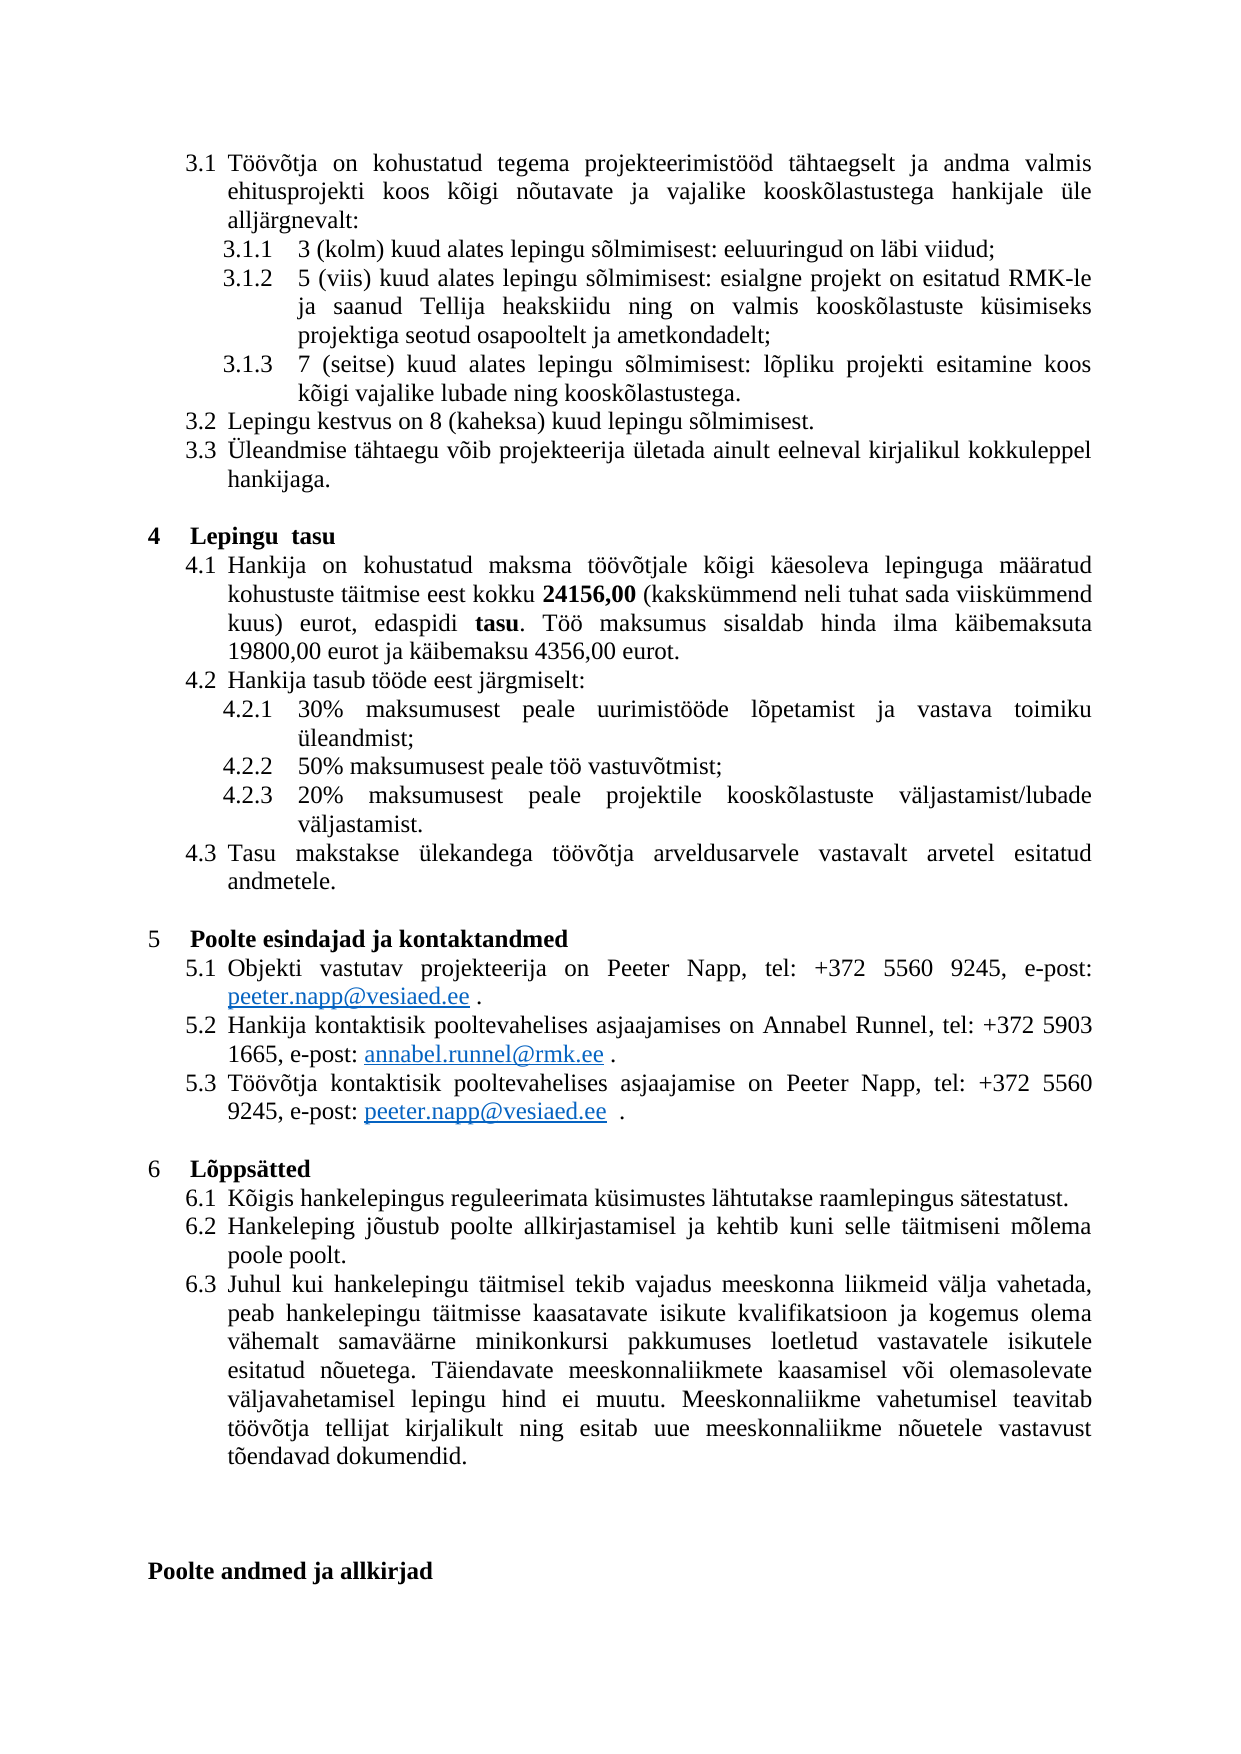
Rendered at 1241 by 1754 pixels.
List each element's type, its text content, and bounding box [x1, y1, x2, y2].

list Objekti vastutav projekteerija on Peeter Napp, tel: +372 5560 9245, e-post: peeter.napp@vesiaed.ee . [185, 953, 1093, 1010]
list Hankija kontaktisik pooltevahelises asjaajamises on Annabel Runnel, tel: +372 5903 1665, e-post: annabel.runnel@rmk.ee . [185, 1010, 1093, 1068]
list Töövõtja kontaktisik pooltevahelises asjaajamise on Peeter Napp, tel: +372 5560 9245, e-post: peeter.napp@vesiaed.ee . [185, 1068, 1093, 1125]
list Hankija tasub tööde eest järgmiselt: [185, 665, 1093, 694]
list Juhul kui hankelepingu täitmisel tekib vajadus meeskonna liikmeid välja vahetada, peab hankelepingu täitmisse kaasatavate isikute kvalifikatsioon ja kogemus olema vähemalt samaväärne minikonkursi pakkumuses loetletud vastavatele isikutele esitatud nõuetega. Täiendavate meeskonnaliikmete kaasamisel või olemasolevate väljavahetamisel lepingu hind ei muutu. Meeskonnaliikme vahetumisel teavitab töövõtja tellijat kirjalikult ning esitab uue meeskonnaliikme nõuetele vastavust tõendavad dokumendid. [185, 1269, 1093, 1470]
list Töövõtja on kohustatud tegema projekteerimistööd tähtaegselt ja andma valmis ehitusprojekti koos kõigi nõutavate ja vajalike kooskõlastustega hankijale üle alljärgnevalt: [185, 148, 1093, 234]
list Üleandmise tähtaegu võib projekteerija ületada ainult eelneval kirjalikul kokkuleppel hankijaga. [185, 435, 1093, 493]
list Poolte esindajad ja kontaktandmed [148, 924, 1093, 953]
list Lepingu kestvus on 8 (kaheksa) kuud lepingu sõlmimisest. [185, 406, 1093, 435]
list Hankija on kohustatud maksma töövõtjale kõigi käesoleva lepinguga määratud kohustuste täitmise eest kokku 24156,00 (kakskümmend neli tuhat sada viiskümmend kuus) eurot, edaspidi tasu. Töö maksumus sisaldab hinda ilma käibemaksuta 19800,00 eurot ja käibemaksu 4356,00 eurot. [185, 550, 1093, 665]
list 5 (viis) kuud alates lepingu sõlmimisest: esialgne projekt on esitatud RMK-le ja saanud Tellija heakskiidu ning on valmis kooskõlastuste küsimiseks projektiga seotud osapooltelt ja ametkondadelt; [223, 263, 1093, 349]
list Lepingu tasu [148, 521, 1093, 550]
list 3 (kolm) kuud alates lepingu sõlmimisest: eeluuringud on läbi viidud; [223, 234, 1093, 263]
list Hankeleping jõustub poolte allkirjastamisel ja kehtib kuni selle täitmiseni mõlema poole poolt. [185, 1211, 1093, 1269]
text Poolte andmed ja allkirjad [148, 1556, 1093, 1585]
list Tasu makstakse ülekandega töövõtja arveldusarvele vastavalt arvetel esitatud andmetele. [185, 838, 1093, 895]
list Kõigis hankelepingus reguleerimata küsimustes lähtutakse raamlepingus sätestatust. [185, 1183, 1093, 1211]
list Lõppsätted [148, 1154, 1093, 1183]
list 50% maksumusest peale töö vastuvõtmist; [223, 751, 1093, 780]
list 30% maksumusest peale uurimistööde lõpetamist ja vastava toimiku üleandmist; [223, 694, 1093, 751]
list 7 (seitse) kuud alates lepingu sõlmimisest: lõpliku projekti esitamine koos kõigi vajalike lubade ning kooskõlastustega. [223, 349, 1093, 406]
list 20% maksumusest peale projektile kooskõlastuste väljastamist/lubade väljastamist. [223, 780, 1093, 838]
